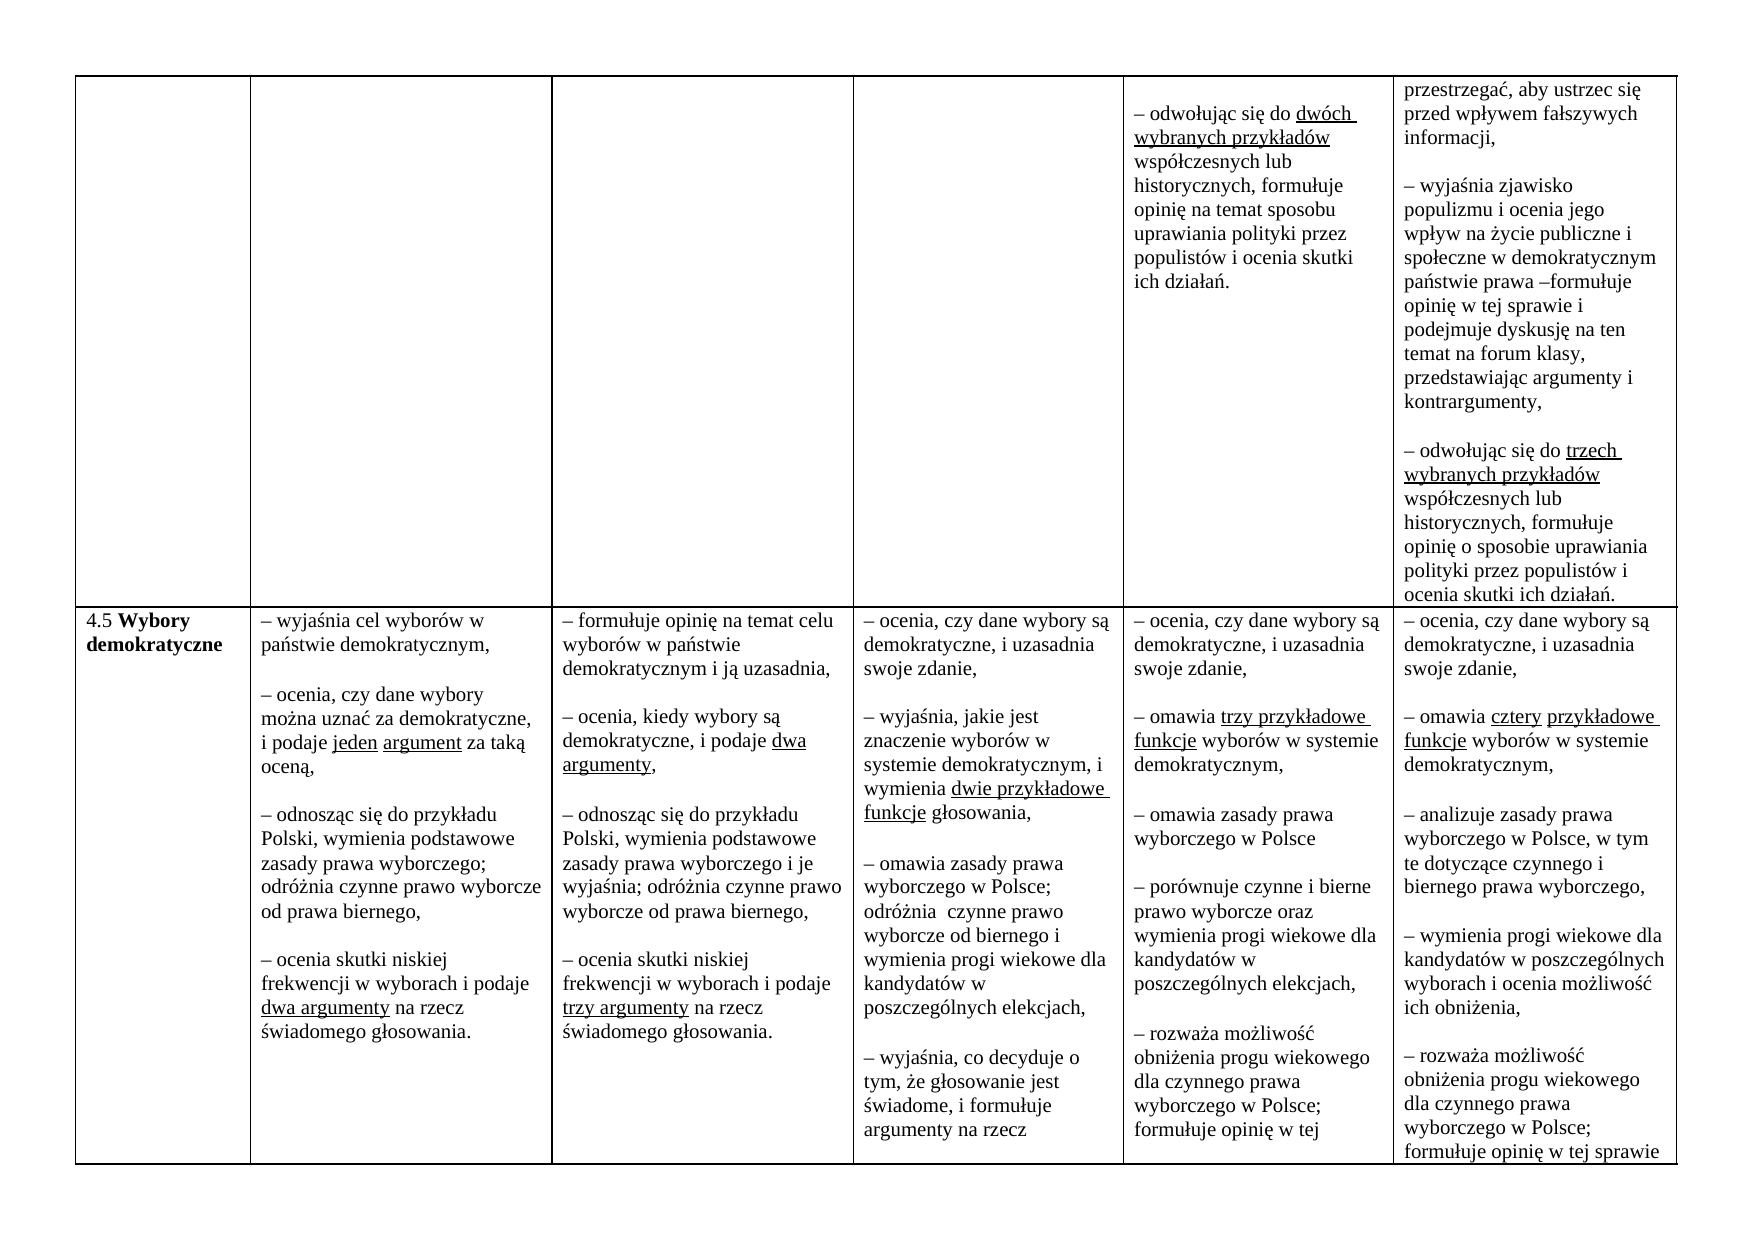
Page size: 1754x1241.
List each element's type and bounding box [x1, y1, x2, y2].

table_cell [1124, 608, 1393, 1163]
table_cell [251, 77, 551, 606]
table_cell [1394, 608, 1676, 1163]
table_cell [553, 608, 853, 1163]
table_cell [76, 608, 250, 1163]
table_cell [854, 608, 1123, 1163]
table_cell [1124, 77, 1393, 606]
table_cell [76, 77, 250, 606]
table_cell [553, 77, 853, 606]
table_cell [854, 77, 1123, 606]
table_cell [251, 608, 551, 1163]
table_cell [1394, 77, 1676, 606]
